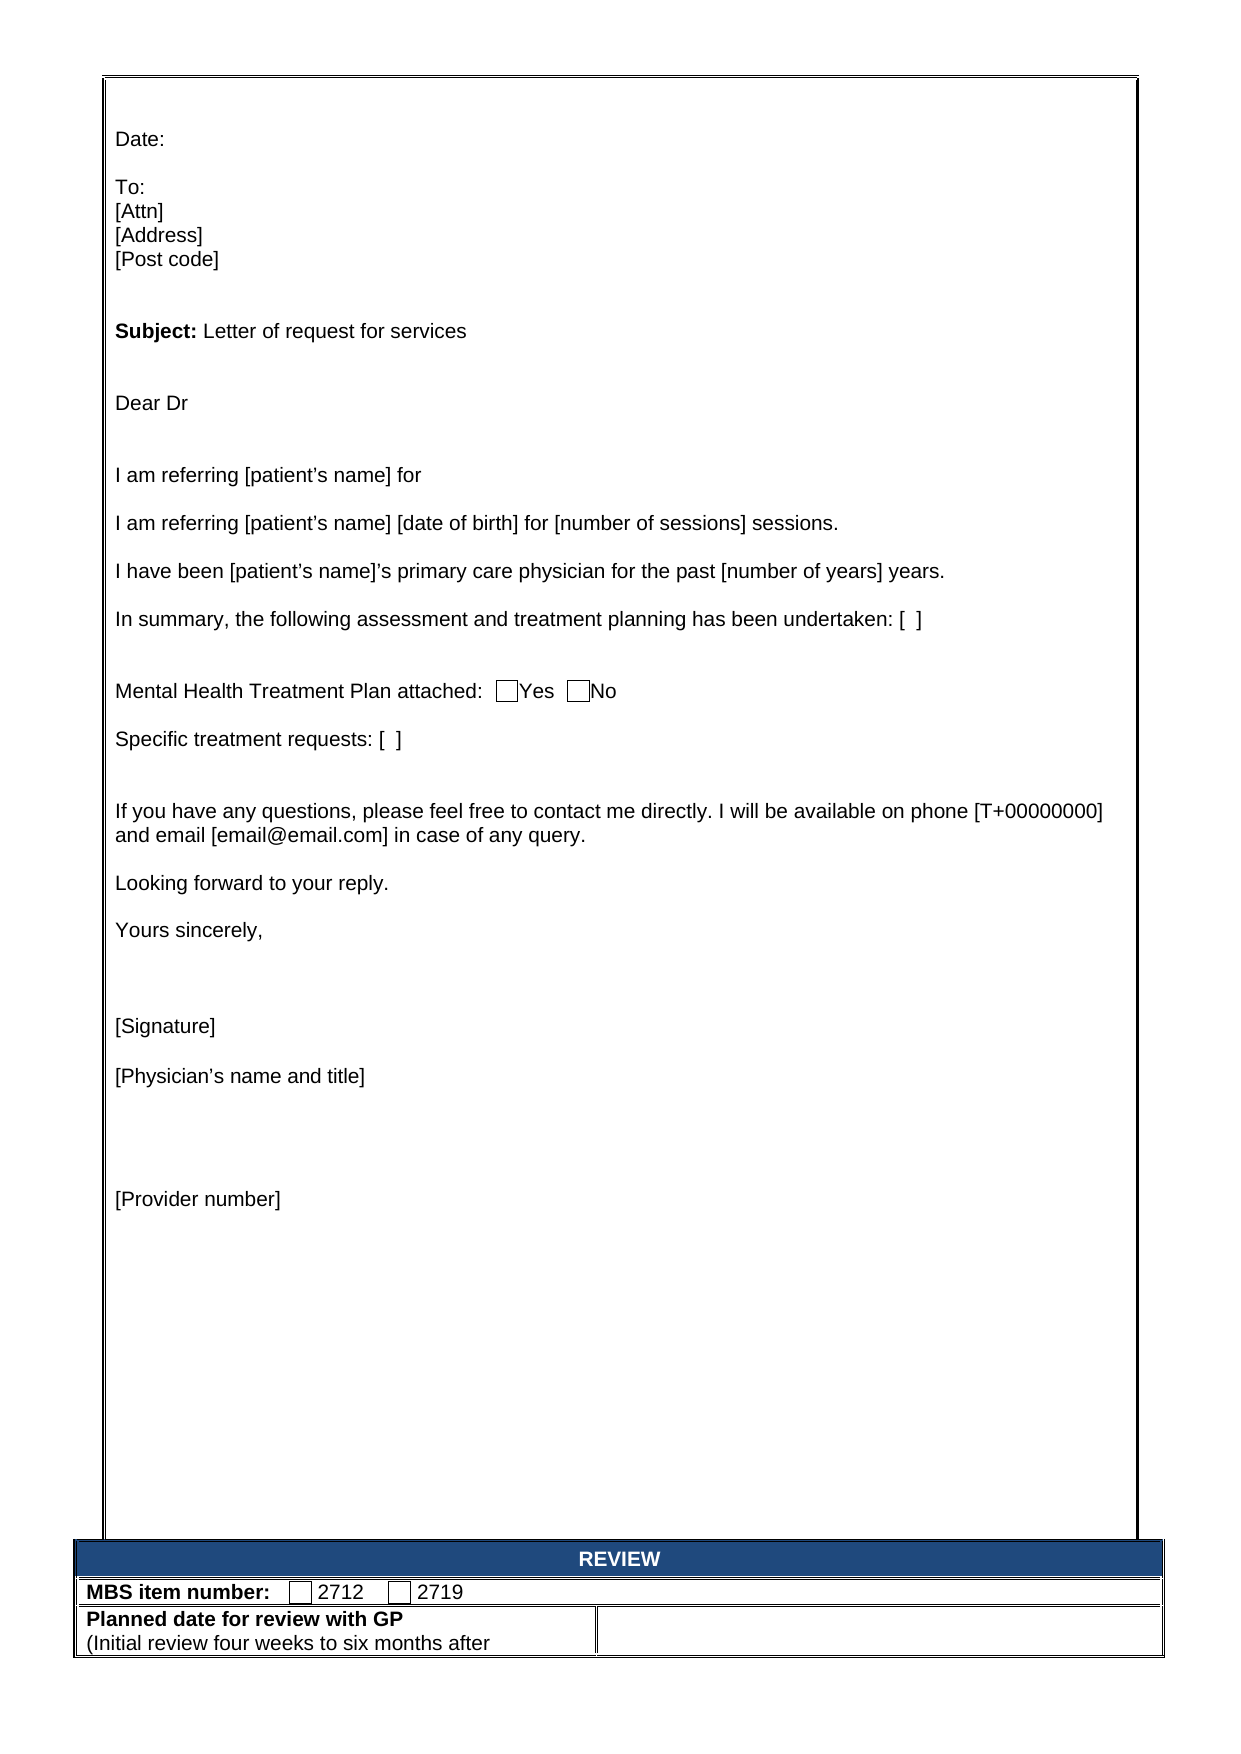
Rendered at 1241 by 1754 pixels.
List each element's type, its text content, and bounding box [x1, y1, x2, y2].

table_cell [597, 1604, 1163, 1655]
table_header Date: To: [Attn] [Address] [Post code] Subject: Letter of request for services Dear Dr I am referring [patient’s name] for I am referring [patient’s name] [date of birth] for [number of sessions] sessions. I have been [patient’s name]’s primary care physician for the past [number of years] years. In summary, the following assessment and treatment planning has been undertaken: [ ] Mental Health Treatment Plan attached: Yes No Specific treatment requests: [ ] If you have any questions, please feel free to contact me directly. I will be available on phone [T+00000000] and email [email@email.com] in case of any query. Looking forward to your reply. Yours sincerely, [Signature] [Physician’s name and title] [Provider number] [104, 78, 1137, 1539]
table_cell MBS item number: 2712 2719 [77, 1576, 1162, 1604]
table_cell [75, 1604, 597, 1655]
table_cell REVIEW [75, 1539, 1163, 1576]
